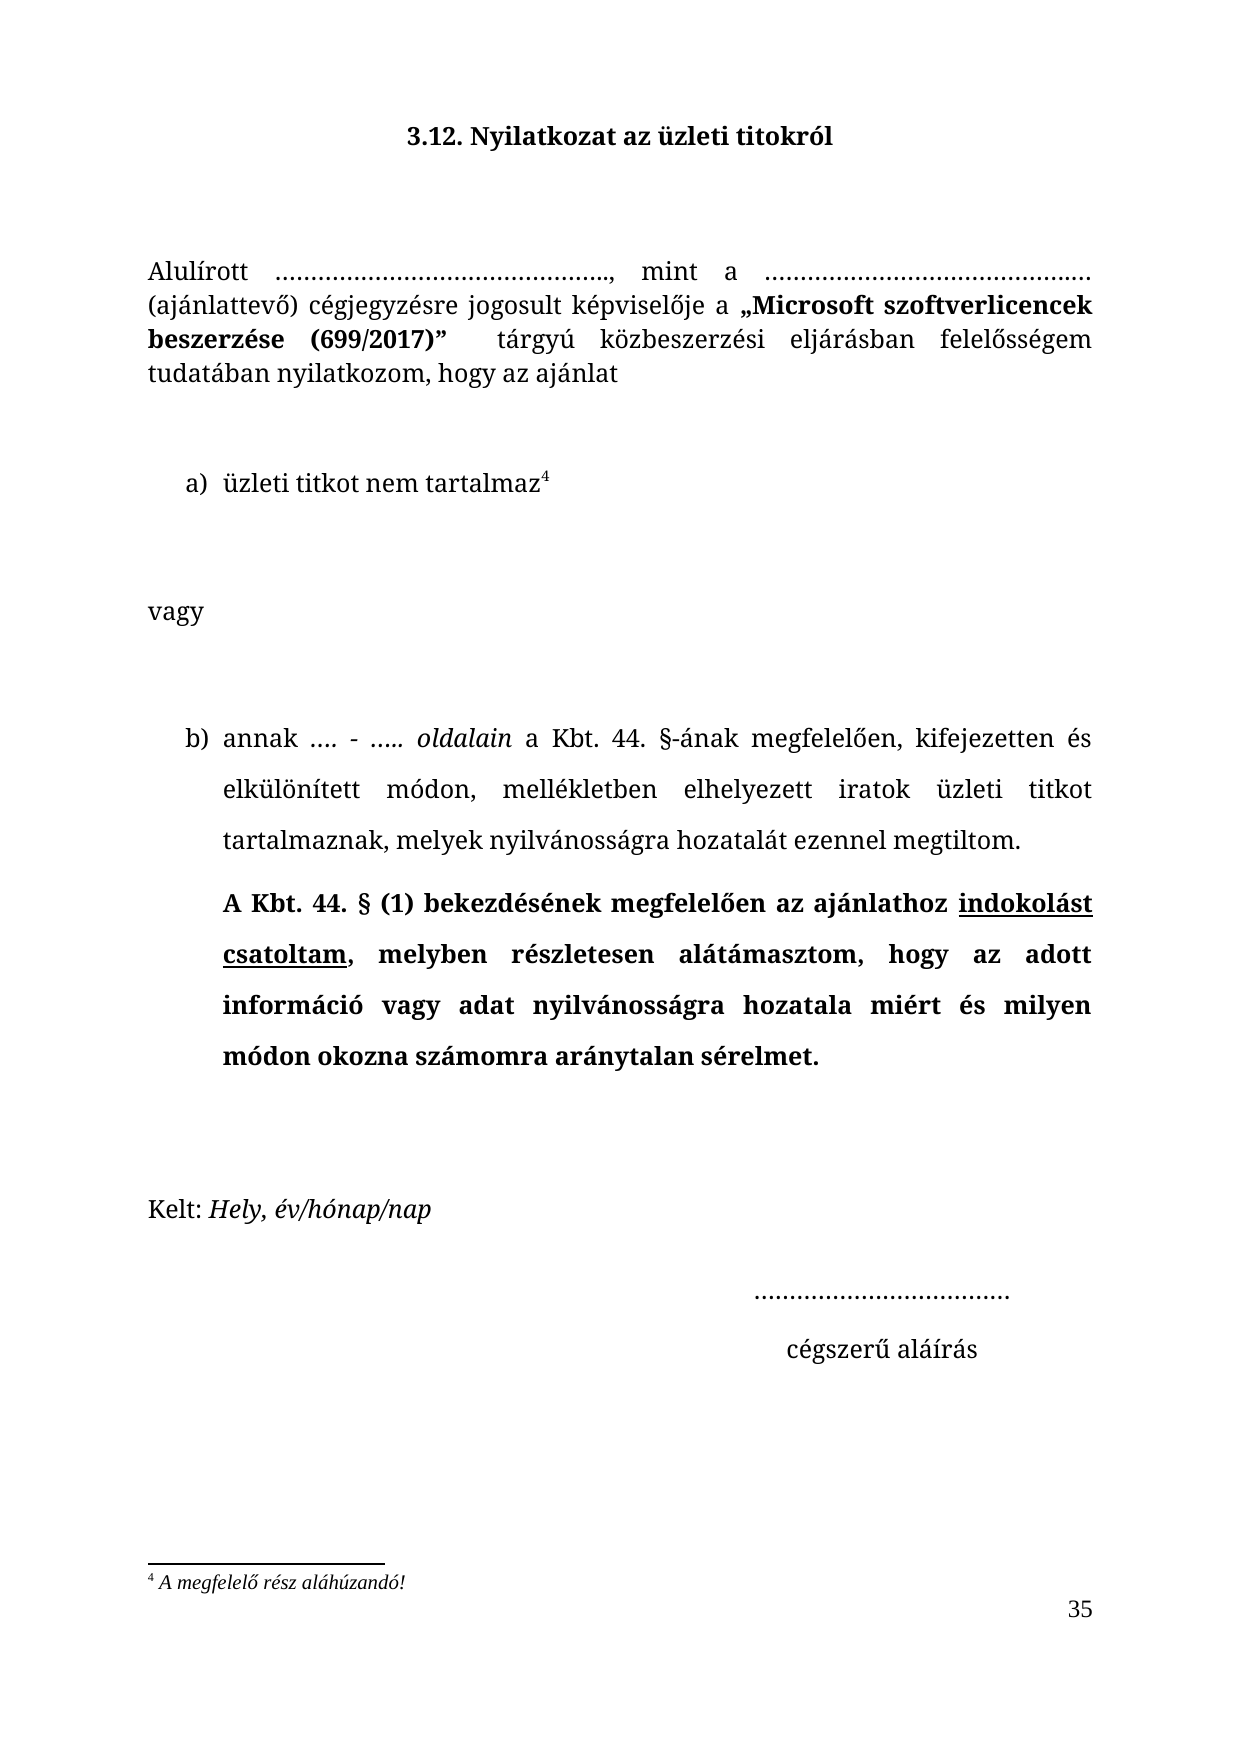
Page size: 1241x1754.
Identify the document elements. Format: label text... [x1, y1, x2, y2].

text vagy [148, 593, 1093, 627]
text 3.12. Nyilatkozat az üzleti titokról [148, 118, 1093, 152]
list üzleti titkot nem tartalmaz [185, 466, 1093, 500]
text Alulírott ……………………………………….., mint a …………………………………….… (ajánlattevő) cégjegyzésre jogosult képviselője a „Microsoft szoftverlicencek beszerzése (699/2017)” tárgyú közbeszerzési eljárásban felelősségem tudatában nyilatkozom, hogy az ajánlat [148, 254, 1093, 390]
list annak …. - ….. oldalain a Kbt. 44. §-ának megfelelően, kifejezetten és elkülönített módon, mellékletben elhelyezett iratok üzleti titkot tartalmaznak, melyek nyilvánosságra hozatalát ezennel megtiltom. [185, 720, 1093, 856]
text A Kbt. 44. § (1) bekezdésének megfelelően az ajánlathoz indokolást csatoltam, melyben részletesen alátámasztom, hogy az adott információ vagy adat nyilvánosságra hozatala miért és milyen módon okozna számomra aránytalan sérelmet. [223, 886, 1093, 1073]
table_header ……………………………… [657, 1260, 1107, 1319]
table_cell cégszerű aláírás [657, 1319, 1107, 1425]
text Kelt: Hely, év/hónap/nap [148, 1192, 1093, 1226]
